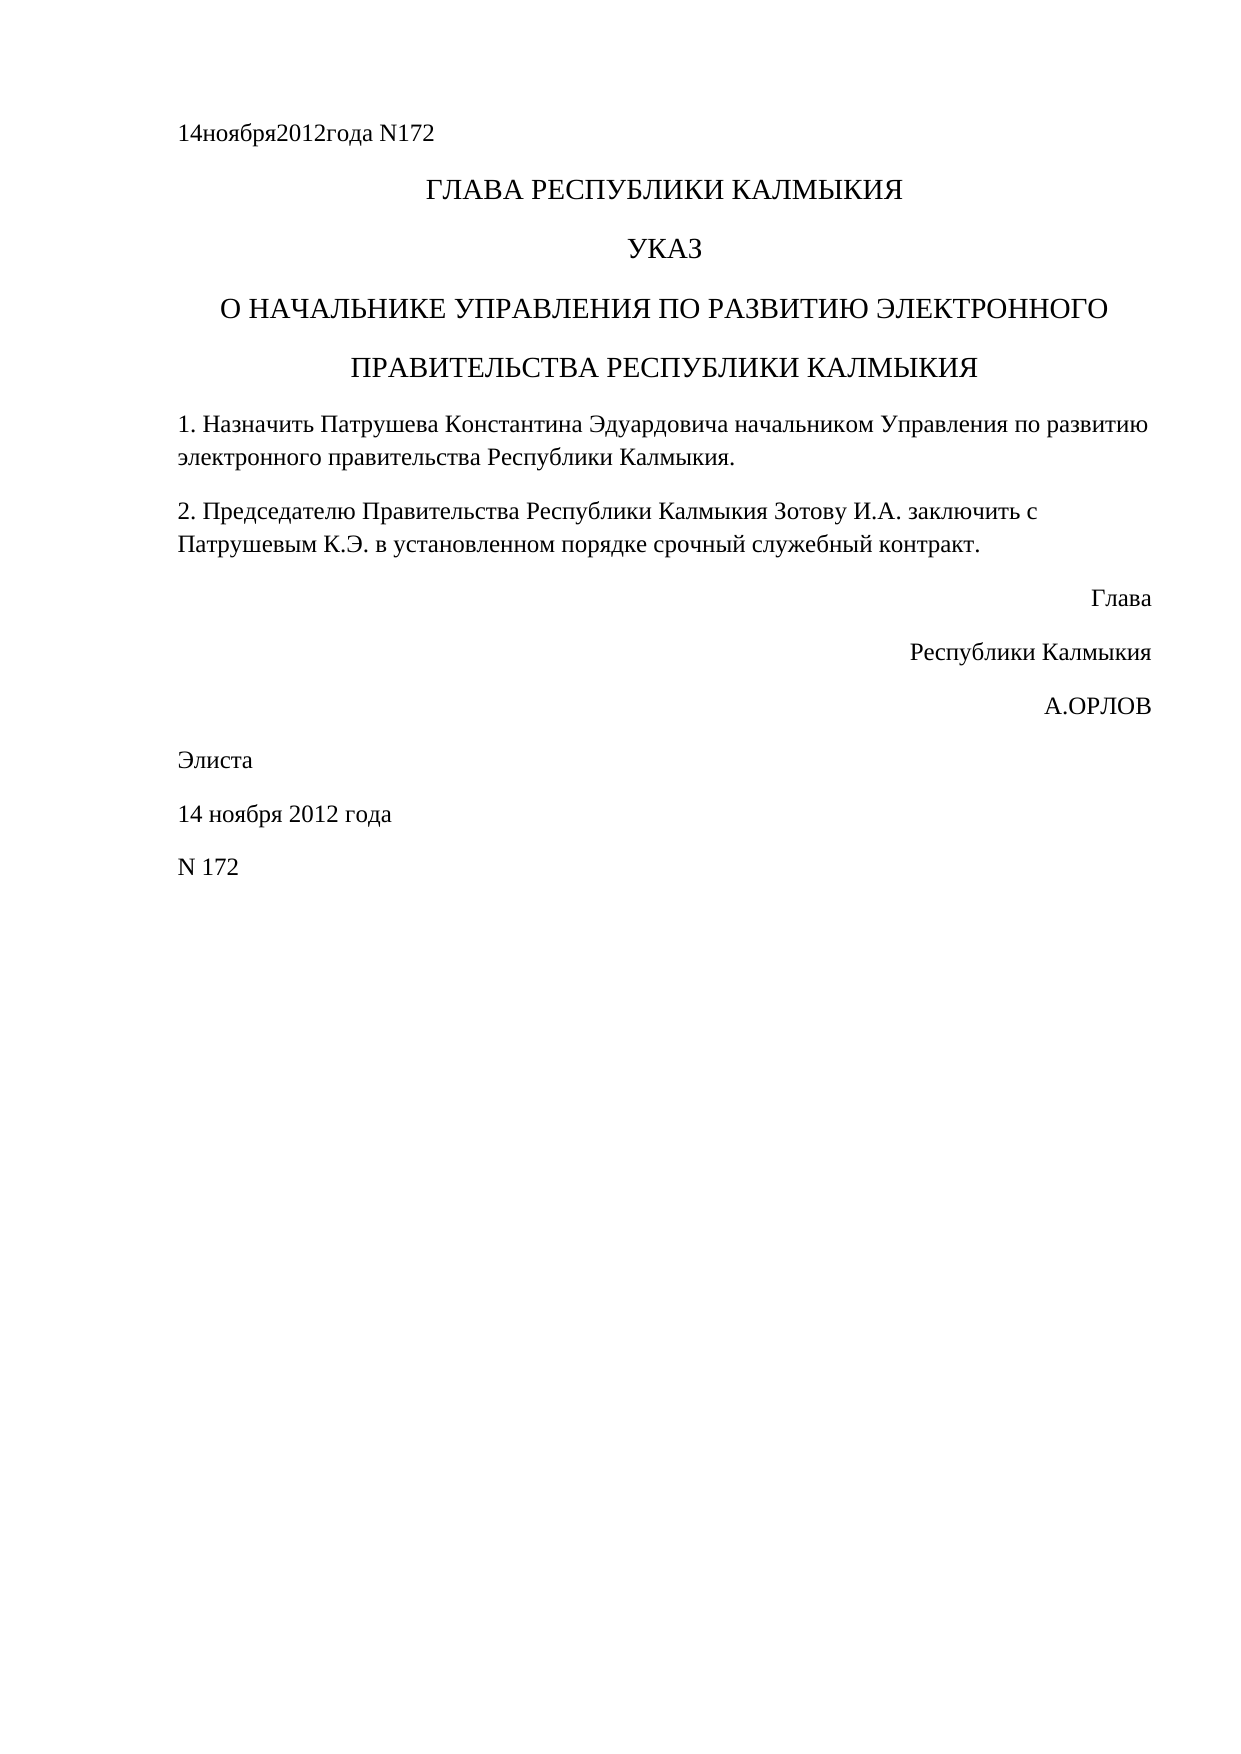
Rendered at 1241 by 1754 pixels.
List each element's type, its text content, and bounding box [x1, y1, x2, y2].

text Глава [177, 583, 1152, 612]
text ПРАВИТЕЛЬСТВА РЕСПУБЛИКИ КАЛМЫКИЯ [177, 350, 1152, 384]
text Республики Калмыкия [177, 637, 1152, 666]
text А.ОРЛОВ [177, 691, 1152, 720]
text Элиста [177, 745, 1152, 773]
text УКАЗ [177, 231, 1152, 265]
text О НАЧАЛЬНИКЕ УПРАВЛЕНИЯ ПО РАЗВИТИЮ ЭЛЕКТРОННОГО [177, 291, 1152, 324]
text ГЛАВА РЕСПУБЛИКИ КАЛМЫКИЯ [177, 172, 1152, 206]
text 1. Назначить Патрушева Константина Эдуардовича начальником Управления по развитию электронного правительства Республики Калмыкия. [177, 409, 1152, 471]
text 2. Председателю Правительства Республики Калмыкия Зотову И.А. заключить с Патрушевым К.Э. в установленном порядке срочный служебный контракт. [177, 496, 1152, 558]
text 14 ноября 2012 года [177, 799, 1152, 827]
text 14ноября2012года N172 [177, 118, 1152, 147]
text N 172 [177, 852, 1152, 881]
